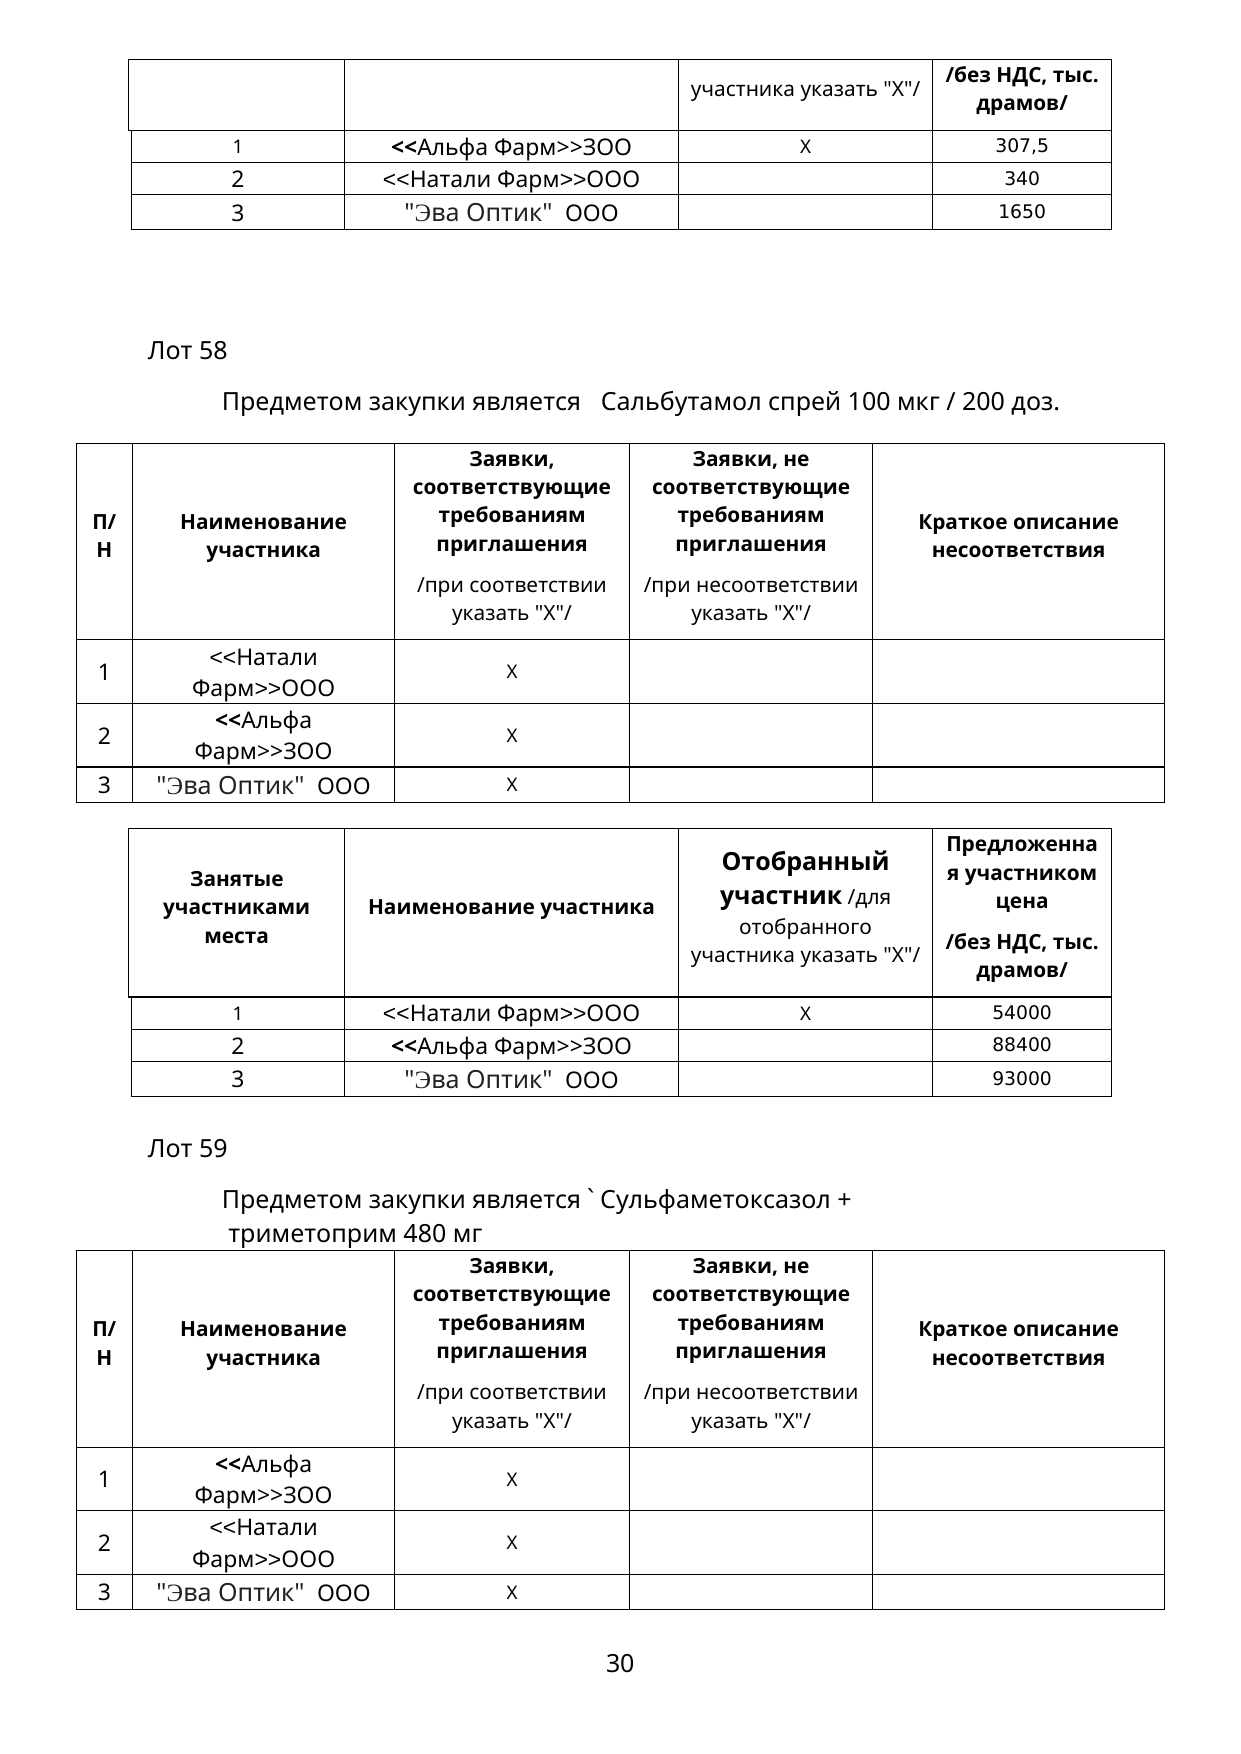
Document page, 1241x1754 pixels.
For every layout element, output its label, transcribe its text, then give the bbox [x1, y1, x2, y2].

table_cell 2 [77, 704, 132, 766]
table_cell <<Натали Фарм>>ООО [345, 163, 678, 194]
table_cell <<Натали Фарм>>ООО [345, 998, 678, 1029]
table_cell X [679, 131, 932, 162]
table_header Краткое описание несоответствия [873, 444, 1164, 639]
table_cell "Эва Оптик" ООО [133, 1575, 394, 1609]
table_header Предложенная участником цена /без НДС, тыс. драмов/ [933, 829, 1111, 996]
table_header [129, 60, 344, 129]
table_cell 3 [77, 768, 132, 802]
table_cell [630, 1511, 872, 1574]
table_cell [873, 1575, 1164, 1609]
table_cell [873, 1511, 1164, 1574]
text Лот 59 [148, 1131, 1092, 1165]
table_header Отобранный участник /для отобранного участника указать "X"/ [679, 829, 932, 996]
table_cell 2 [132, 163, 344, 194]
table_cell 3 [132, 195, 344, 229]
table_cell [630, 704, 872, 766]
table_cell [679, 1030, 932, 1061]
table_header Наименование участника [345, 829, 678, 996]
table_cell <<Альфа Фарм>>ЗОО [345, 131, 678, 162]
table_cell 340 [933, 163, 1111, 194]
table_header П/Н [77, 444, 132, 639]
table_header Заявки, соответствующие требованиям приглашения /при соответствии указать "X"/ [395, 444, 629, 639]
table_cell 2 [77, 1511, 132, 1574]
table_header Наименование участника [133, 1251, 394, 1447]
table_cell 93000 [933, 1062, 1111, 1096]
table_cell 88400 [933, 1030, 1111, 1061]
table_cell [679, 163, 932, 194]
table_header Заявки, соответствующие требованиям приглашения /при соответствии указать "X"/ [395, 1251, 629, 1447]
table_header Заявки, не соответствующие требованиям приглашения /при несоответствии указать "X"/ [630, 444, 872, 639]
table_cell X [395, 1448, 629, 1510]
table_cell [630, 1575, 872, 1609]
table_cell X [395, 768, 629, 802]
table_cell X [395, 640, 629, 703]
table_cell 2 [132, 1030, 344, 1061]
text Предметом закупки является ՝ Сульфаметоксазол + [148, 1182, 1092, 1216]
table_cell [873, 640, 1164, 703]
table_cell [630, 768, 872, 802]
table_cell [873, 768, 1164, 802]
table_cell 1 [132, 998, 344, 1029]
table_cell 3 [132, 1062, 344, 1096]
table_header Занятые участниками места [129, 829, 344, 996]
table_cell <<Альфа Фарм>>ЗОО [345, 1030, 678, 1061]
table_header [933, 60, 1111, 129]
table_cell 54000 [933, 998, 1111, 1029]
table_cell 1 [77, 640, 132, 703]
table_cell "Эва Оптик" ООО [345, 195, 678, 229]
table_cell <<Альфа Фарм>>ЗОО [133, 704, 394, 766]
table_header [679, 60, 932, 129]
table_cell <<Натали Фарм>>ООО [133, 1511, 394, 1574]
table_cell <<Натали Фарм>>ООО [133, 640, 394, 703]
table_cell "Эва Оптик" ООО [345, 1062, 678, 1096]
table_cell [630, 1448, 872, 1510]
table_cell X [395, 704, 629, 766]
table_cell <<Альфа Фарм>>ЗОО [133, 1448, 394, 1510]
table_cell [679, 195, 932, 229]
table_cell [873, 704, 1164, 766]
table_cell "Эва Оптик" ООО [133, 768, 394, 802]
table_header Краткое описание несоответствия [873, 1251, 1164, 1447]
table_cell 3 [77, 1575, 132, 1609]
table_header Наименование участника [133, 444, 394, 639]
table_cell [630, 640, 872, 703]
table_cell 1 [77, 1448, 132, 1510]
table_header Заявки, не соответствующие требованиям приглашения /при несоответствии указать "X"/ [630, 1251, 872, 1447]
table_cell [873, 1448, 1164, 1510]
table_cell X [395, 1575, 629, 1609]
table_cell X [679, 998, 932, 1029]
table_cell 1650 [933, 195, 1111, 229]
table_header П/Н [77, 1251, 132, 1447]
text Лот 58 [148, 332, 1092, 366]
table_cell [679, 1062, 932, 1096]
text Предметом закупки является Сальбутамол спрей 100 мкг / 200 доз. [148, 383, 1092, 417]
text триметоприм 480 мг [148, 1216, 1092, 1250]
table_cell 1 [132, 131, 344, 162]
table_cell X [395, 1511, 629, 1574]
table_cell 307,5 [933, 131, 1111, 162]
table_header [345, 60, 678, 129]
